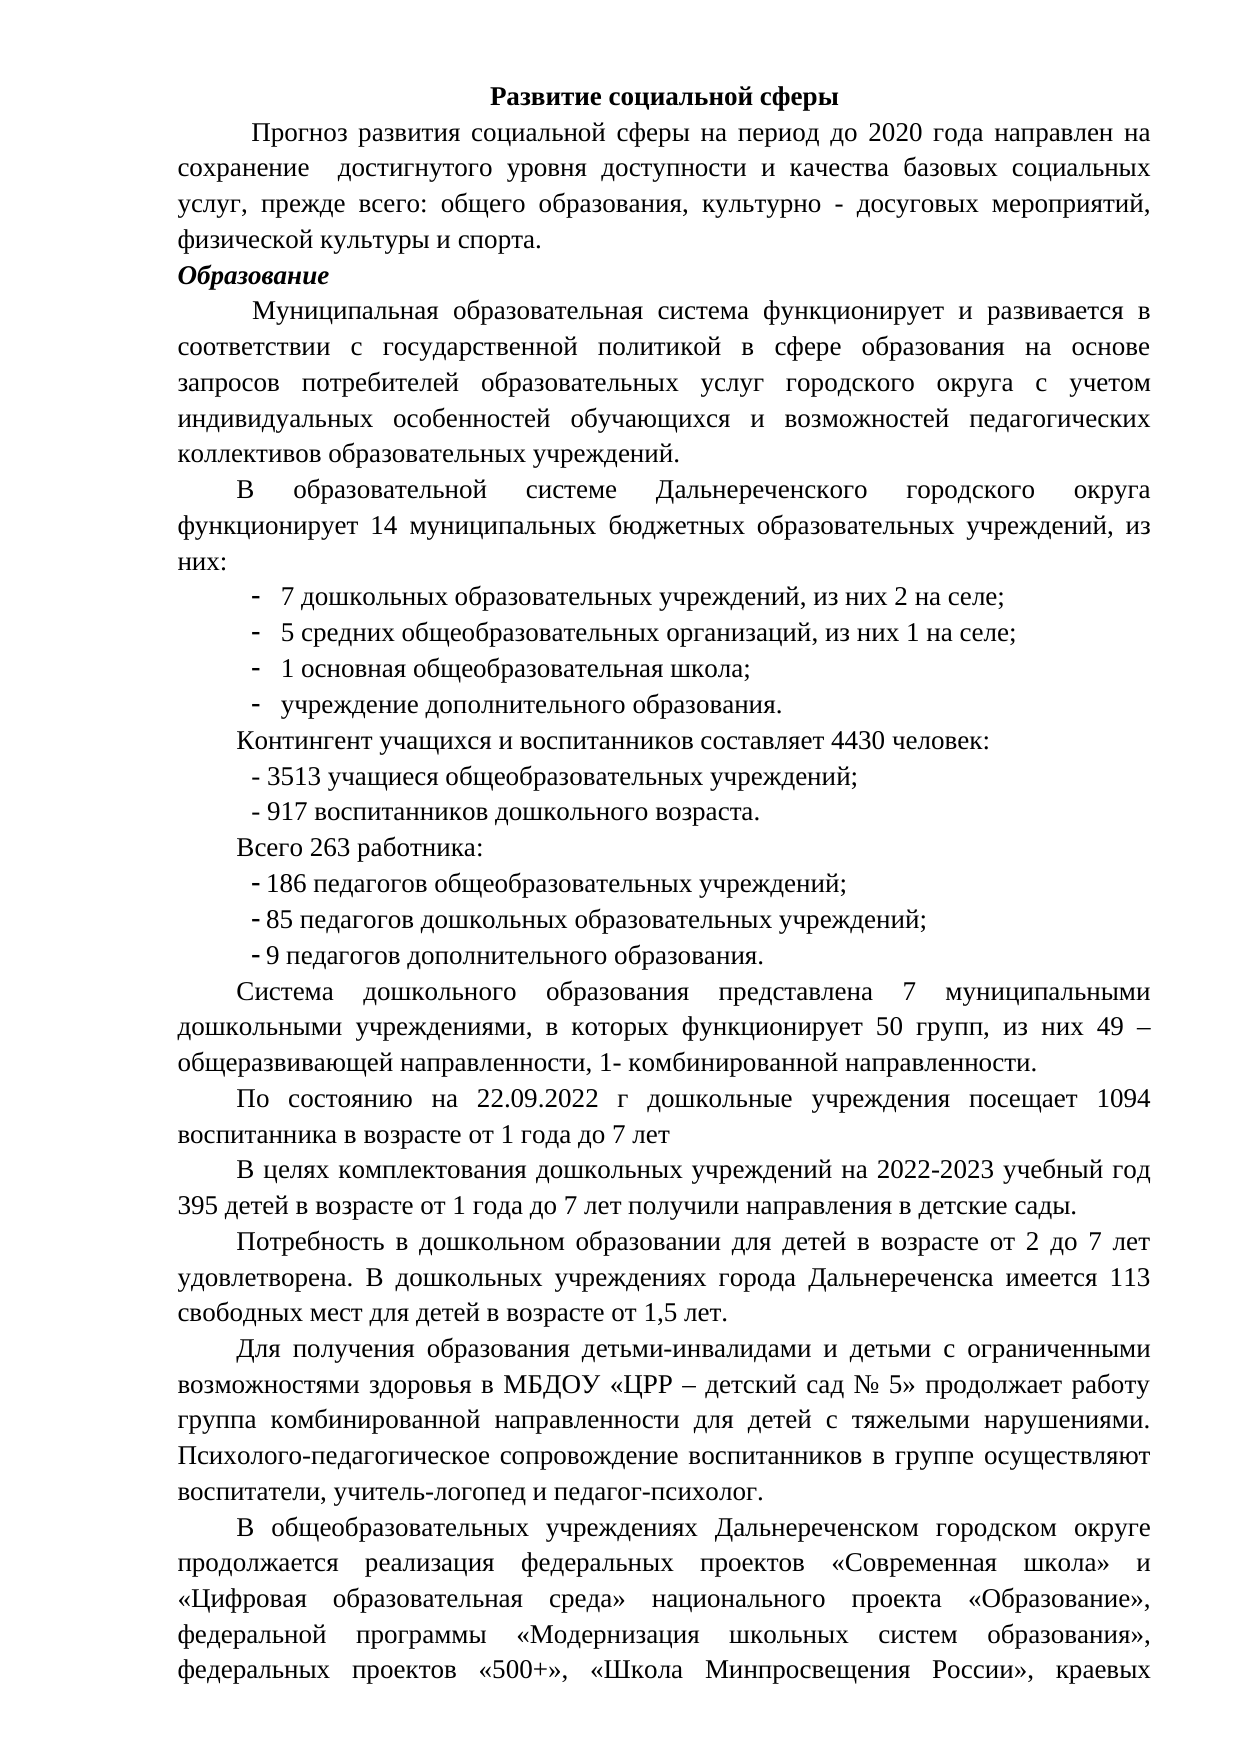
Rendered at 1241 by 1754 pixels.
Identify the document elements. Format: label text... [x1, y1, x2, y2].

text Контингент учащихся и воспитанников составляет 4430 человек: [177, 724, 1152, 755]
text По состоянию на 22.09.2022 г дошкольные учреждения посещает 1094 воспитанника в возрасте от 1 года до 7 лет [177, 1082, 1152, 1149]
list 85 педагогов дошкольных образовательных учреждений; [177, 903, 1152, 934]
list учреждение дополнительного образования. [177, 688, 1152, 719]
text Развитие социальной сферы [177, 80, 1152, 111]
list 7 дошкольных образовательных учреждений, из них 2 на селе; [177, 580, 1152, 612]
text - 3513 учащиеся общеобразовательных учреждений; [177, 760, 1152, 791]
list 186 педагогов общеобразовательных учреждений; [177, 867, 1152, 898]
text В образовательной системе Дальнереченского городского округа функционирует 14 муниципальных бюджетных образовательных учреждений, из них: [177, 473, 1152, 576]
text - 917 воспитанников дошкольного возраста. [177, 796, 1152, 827]
text Всего 263 работника: [177, 831, 1152, 862]
text В целях комплектования дошкольных учреждений на 2022-2023 учебный год 395 детей в возрасте от 1 года до 7 лет получили направления в детские сады. [177, 1153, 1152, 1220]
list 5 средних общеобразовательных организаций, из них 1 на селе; [177, 616, 1152, 647]
text Образование [177, 259, 1152, 290]
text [177, 1511, 1152, 1685]
text Потребность в дошкольном образовании для детей в возрасте от 2 до 7 лет удовлетворена. В дошкольных учреждениях города Дальнереченска имеется 113 свободных мест для детей в возрасте от 1,5 лет. [177, 1225, 1152, 1327]
list 1 основная общеобразовательная школа; [177, 652, 1152, 683]
text Прогноз развития социальной сферы на период до 2020 года направлен на сохранение достигнутого уровня доступности и качества базовых социальных услуг, прежде всего: общего образования, культурно - досуговых мероприятий, физической культуры и спорта. [177, 116, 1152, 254]
text Муниципальная образовательная система функционирует и развивается в соответствии с государственной политикой в сфере образования на основе запросов потребителей образовательных услуг городского округа с учетом индивидуальных особенностей обучающихся и возможностей педагогических коллективов образовательных учреждений. [177, 294, 1152, 468]
text Система дошкольного образования представлена 7 муниципальными дошкольными учреждениями, в которых функционирует 50 групп, из них 49 – общеразвивающей направленности, 1- комбинированной направленности. [177, 975, 1152, 1077]
list 9 педагогов дополнительного образования. [177, 939, 1152, 970]
text Для получения образования детьми-инвалидами и детьми с ограниченными возможностями здоровья в МБДОУ «ЦРР – детский сад № 5» продолжает работу группа комбинированной направленности для детей с тяжелыми нарушениями. Психолого-педагогическое сопровождение воспитанников в группе осуществляют воспитатели, учитель-логопед и педагог-психолог. [177, 1332, 1152, 1506]
